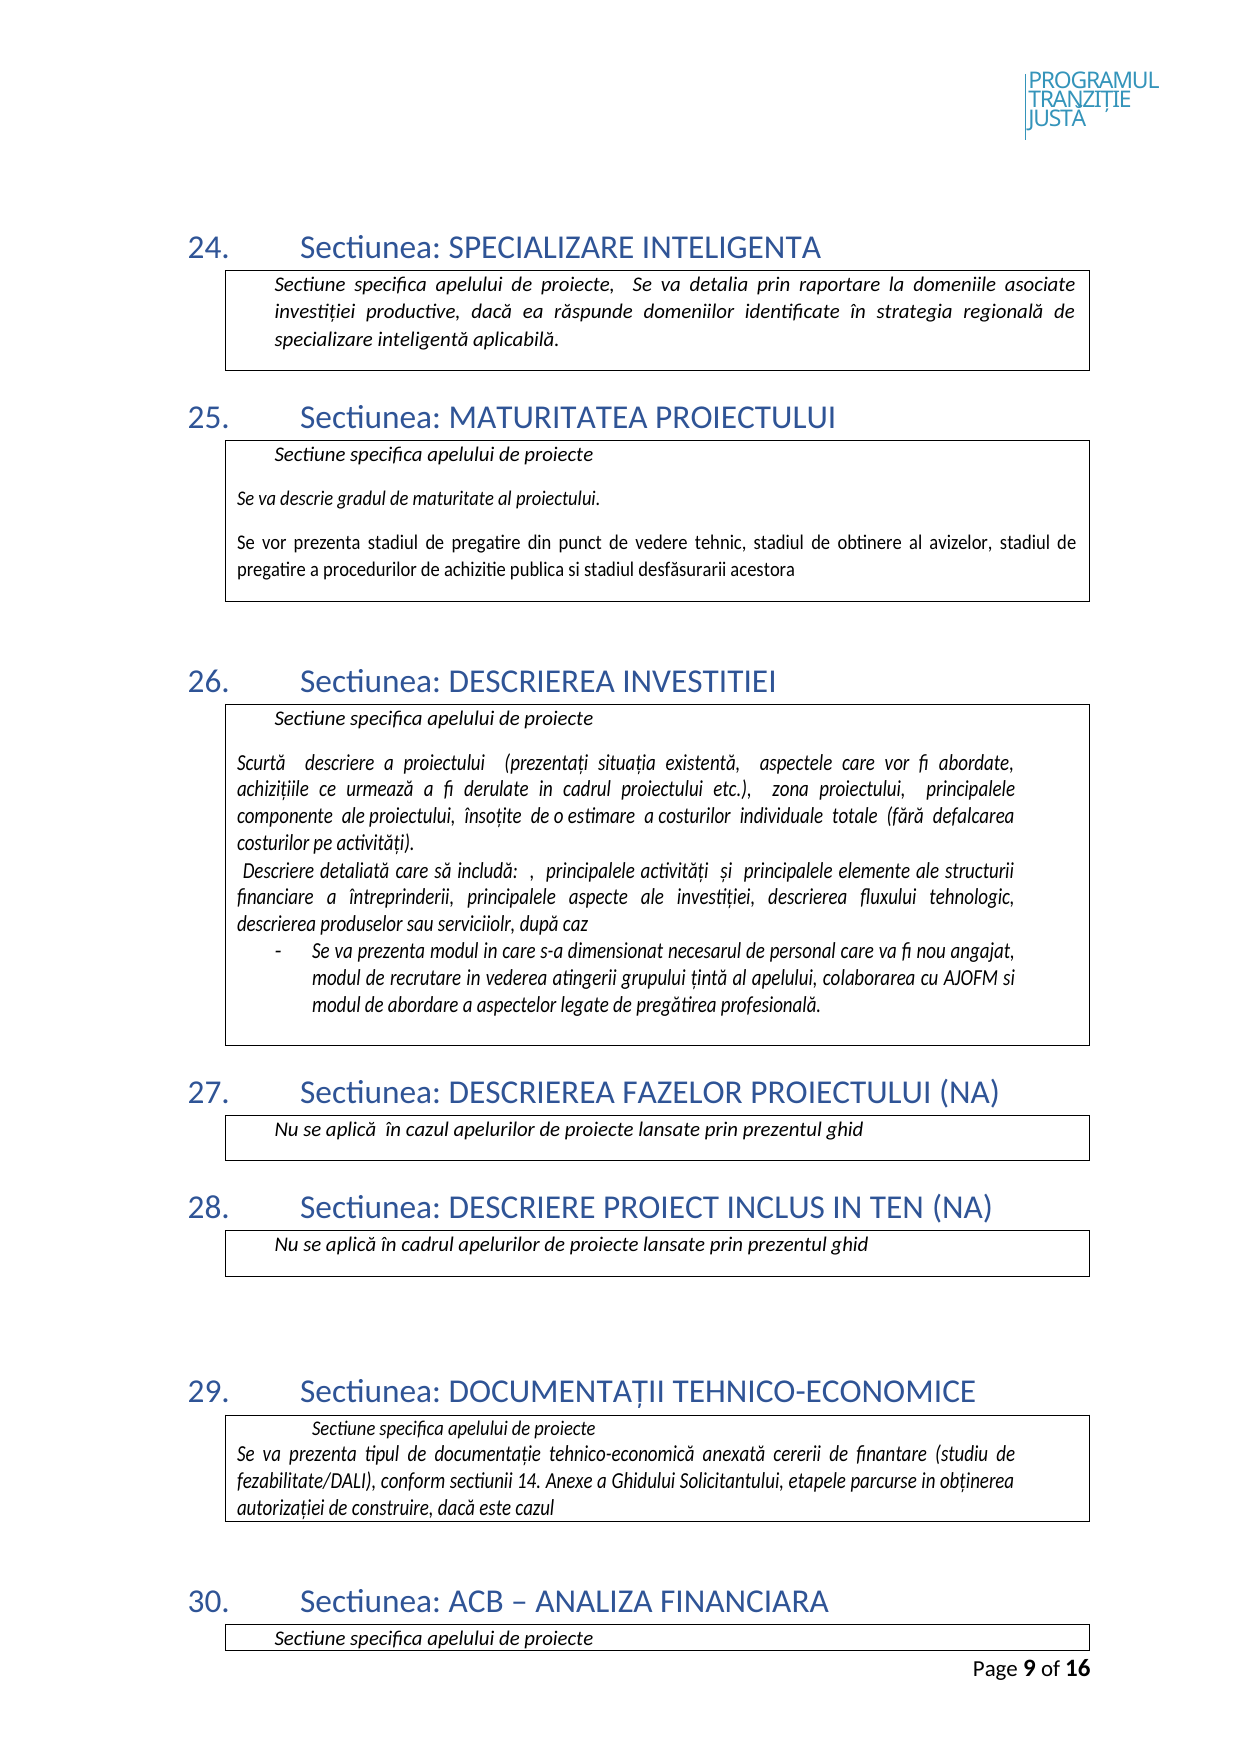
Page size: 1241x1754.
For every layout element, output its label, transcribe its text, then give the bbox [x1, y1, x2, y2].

subtitle Sectiunea: DOCUMENTAȚII TEHNICO-ECONOMICE [187, 1371, 1090, 1411]
subtitle Sectiunea: ACB – ANALIZA FINANCIARA [187, 1580, 1090, 1620]
table_header Sectiune specifica apelului de proiecte Se va prezenta tipul de documentație tehnico-economică anexată cererii de finantare (studiu de fezabilitate/DALI), conform sectiunii 14. Anexe a Ghidului Solicitantului, etapele parcurse in obținerea autorizației de construire, dacă este cazul [226, 1416, 1089, 1521]
subtitle Sectiunea: DESCRIERE PROIECT INCLUS IN TEN (NA) [187, 1186, 1090, 1227]
table_header Sectiune specifica apelului de proiecte, Se va detalia prin raportare la domeniile asociate investiției productive, dacă ea răspunde domeniilor identificate în strategia regională de specializare inteligentă aplicabilă. [226, 271, 1089, 370]
subtitle Sectiunea: DESCRIEREA INVESTITIEI [187, 660, 1090, 700]
table_header Nu se aplică în cadrul apelurilor de proiecte lansate prin prezentul ghid [226, 1231, 1089, 1276]
table_header Nu se aplică în cazul apelurilor de proiecte lansate prin prezentul ghid [226, 1116, 1089, 1160]
subtitle Sectiunea: MATURITATEA PROIECTULUI [187, 396, 1090, 437]
subtitle Sectiunea: SPECIALIZARE INTELIGENTA [187, 226, 1090, 267]
table_header Sectiune specifica apelului de proiecte Scurtă descriere a proiectului (prezentați situația existentă, aspectele care vor fi abordate, achizițiile ce urmează a fi derulate in cadrul proiectului etc.), zona proiectului, principalele componente ale proiectului, însoțite de o estimare a costurilor individuale totale (fără defalcarea costurilor pe activități). Descriere detaliată care să includă: , principalele activități și principalele elemente ale structurii financiare a întreprinderii, principalele aspecte ale investiției, descrierea fluxului tehnologic, descrierea produselor sau serviciiolr, după caz Se va prezenta modul in care s-a dimensionat necesarul de personal care va fi nou angajat, modul de recrutare in vederea atingerii grupului țintă al apelului, colaborarea cu AJOFM si modul de abordare a aspectelor legate de pregătirea profesională. [226, 705, 1089, 1045]
table_header Sectiune specifica apelului de proiecte Se va descrie gradul de maturitate al proiectului. Se vor prezenta stadiul de pregatire din punct de vedere tehnic, stadiul de obtinere al avizelor, stadiul de pregatire a procedurilor de achizitie publica si stadiul desfăsurarii acestora [226, 441, 1089, 601]
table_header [226, 1625, 1089, 1650]
subtitle Sectiunea: DESCRIEREA FAZELOR PROIECTULUI (NA) [187, 1071, 1090, 1112]
